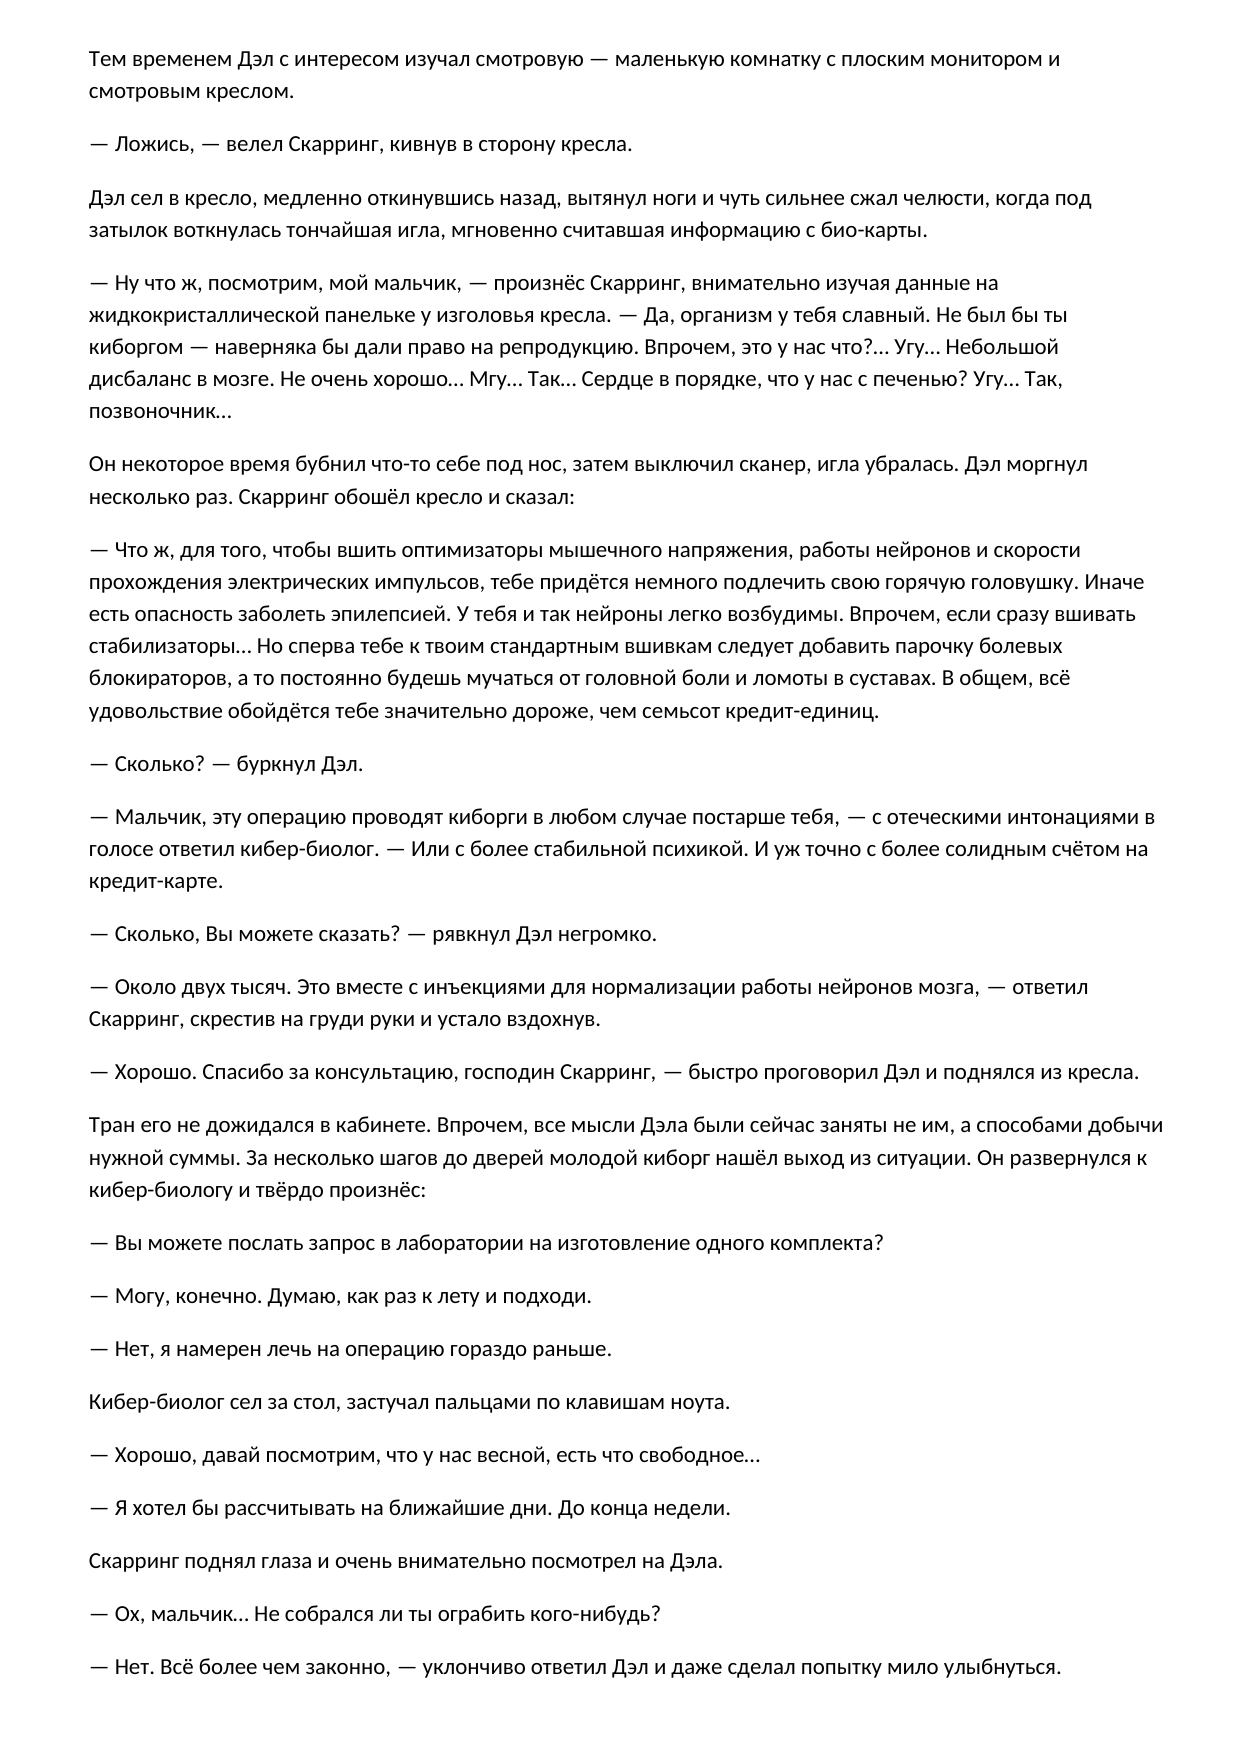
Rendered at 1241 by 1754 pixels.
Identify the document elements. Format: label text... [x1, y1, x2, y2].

text Тран его не дожидался в кабинете. Впрочем, все мысли Дэла были сейчас заняты не им, а способами добычи нужной суммы. За несколько шагов до дверей молодой киборг нашёл выход из ситуации. Он развернулся к кибер-биологу и твёрдо произнёс: [89, 1110, 1167, 1203]
text — Около двух тысяч. Это вместе с инъекциями для нормализации работы нейронов мозга, — ответил Скарринг, скрестив на груди руки и устало вздохнув. [89, 972, 1167, 1032]
text Скарринг поднял глаза и очень внимательно посмотрел на Дэла. [89, 1546, 1167, 1574]
text — Сколько? — буркнул Дэл. [89, 749, 1167, 777]
text — Вы можете послать запрос в лаборатории на изготовление одного комплекта? [89, 1228, 1167, 1256]
text — Хорошо, давай посмотрим, что у нас весной, есть что свободное… [89, 1440, 1167, 1468]
text — Нет. Всё более чем законно, — уклончиво ответил Дэл и даже сделал попытку мило улыбнуться. [89, 1652, 1167, 1680]
text — Ну что ж, посмотрим, мой мальчик, — произнёс Скарринг, внимательно изучая данные на жидкокристаллической панельке у изголовья кресла. — Да, организм у тебя славный. Не был бы ты киборгом — наверняка бы дали право на репродукцию. Впрочем, это у нас что?… Угу… Небольшой дисбаланс в мозге. Не очень хорошо… Мгу… Так… Сердце в порядке, что у нас с печенью? Угу… Так, позвоночник… [89, 268, 1167, 424]
text — Что ж, для того, чтобы вшить оптимизаторы мышечного напряжения, работы нейронов и скорости прохождения электрических импульсов, тебе придётся немного подлечить свою горячую головушку. Иначе есть опасность заболеть эпилепсией. У тебя и так нейроны легко возбудимы. Впрочем, если сразу вшивать стабилизаторы… Но сперва тебе к твоим стандартным вшивкам следует добавить парочку болевых блокираторов, а то постоянно будешь мучаться от головной боли и ломоты в суставах. В общем, всё удовольствие обойдётся тебе значительно дороже, чем семьсот кредит-единиц. [89, 535, 1167, 724]
text Дэл сел в кресло, медленно откинувшись назад, вытянул ноги и чуть сильнее сжал челюсти, когда под затылок воткнулась тончайшая игла, мгновенно считавшая информацию с био-карты. [89, 183, 1167, 243]
text — Сколько, Вы можете сказать? — рявкнул Дэл негромко. [89, 919, 1167, 947]
text — Мальчик, эту операцию проводят киборги в любом случае постарше тебя, — с отеческими интонациями в голосе ответил кибер-биолог. — Или с более стабильной психикой. И уж точно с более солидным счётом на кредит-карте. [89, 802, 1167, 894]
text — Ох, мальчик… Не собрался ли ты ограбить кого-нибудь? [89, 1599, 1167, 1627]
text Кибер-биолог сел за стол, застучал пальцами по клавишам ноута. [89, 1387, 1167, 1415]
text Тем временем Дэл с интересом изучал смотровую — маленькую комнатку с плоским монитором и смотровым креслом. [89, 44, 1167, 104]
text Он некоторое время бубнил что-то себе под нос, затем выключил сканер, игла убралась. Дэл моргнул несколько раз. Скарринг обошёл кресло и сказал: [89, 449, 1167, 510]
text — Нет, я намерен лечь на операцию гораздо раньше. [89, 1334, 1167, 1362]
text — Ложись, — велел Скарринг, кивнув в сторону кресла. [89, 129, 1167, 158]
text — Я хотел бы рассчитывать на ближайшие дни. До конца недели. [89, 1493, 1167, 1521]
text — Могу, конечно. Думаю, как раз к лету и подходи. [89, 1281, 1167, 1309]
text — Хорошо. Спасибо за консультацию, господин Скарринг, — быстро проговорил Дэл и поднялся из кресла. [89, 1057, 1167, 1085]
